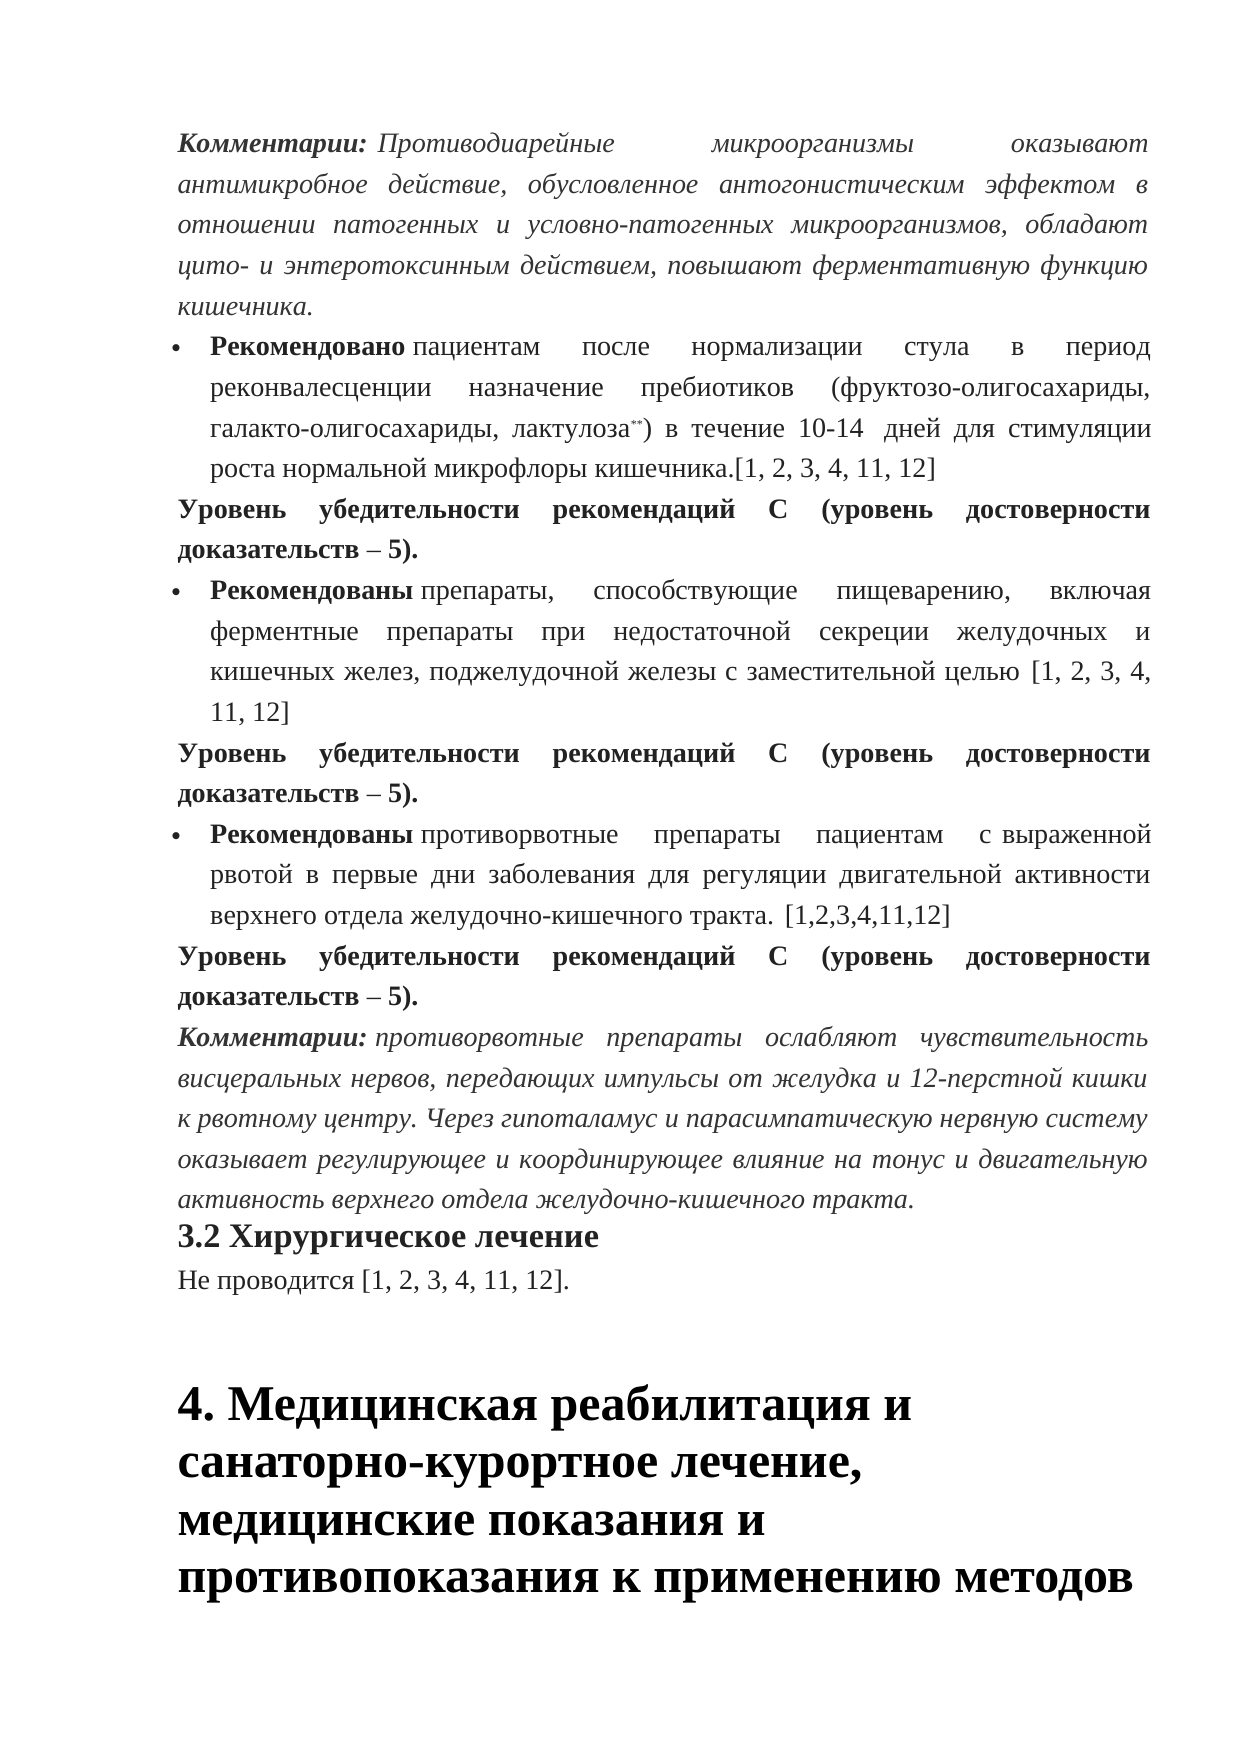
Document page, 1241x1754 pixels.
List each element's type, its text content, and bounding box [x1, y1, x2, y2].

text Комментарии: противорвотные препараты ослабляют чувствительность висцеральных нервов, передающих импульсы от желудка и 12-перстной кишки к рвотному центру. Через гипоталамус и парасимпатическую нервную систему оказывает регулирующее и координирующее влияние на тонус и двигательную активность верхнего отдела желудочно-кишечного тракта. [177, 1012, 1152, 1215]
list Рекомендовано пациентам после нормализации стула в период реконвалесценции назначение пребиотиков (фруктозо-олигосахариды, галакто-олигосахариды, лактулоза**) в течение 10-14 дней для стимуляции роста нормальной микрофлоры кишечника.[1, 2, 3, 4, 11, 12] [172, 321, 1152, 484]
text 3.2 Хирургическое лечение [177, 1215, 1152, 1254]
text Комментарии: Противодиарейные микроорганизмы оказывают антимикробное действие, обусловленное антогонистическим эффектом в отношении патогенных и условно-патогенных микроорганизмов, обладают цито- и энтеротоксинным действием, повышают ферментативную функцию кишечника. [177, 118, 1152, 321]
text Уровень убедительности рекомендаций С (уровень достоверности доказательств – 5). [177, 727, 1152, 809]
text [177, 1373, 1152, 1603]
list Рекомендованы противорвотные препараты пациентам с выраженной рвотой в первые дни заболевания для регуляции двигательной активности верхнего отдела желудочно-кишечного тракта. [1,2,3,4,11,12] [172, 809, 1152, 931]
text Не проводится [1, 2, 3, 4, 11, 12]. [177, 1254, 1152, 1295]
text Уровень убедительности рекомендаций С (уровень достоверности доказательств – 5). [177, 931, 1152, 1012]
list Рекомендованы препараты, способствующие пищеварению, включая ферментные препараты при недостаточной секреции желудочных и кишечных желез, поджелудочной железы с заместительной целью [1, 2, 3, 4, 11, 12] [172, 565, 1152, 727]
text Уровень убедительности рекомендаций С (уровень достоверности доказательств – 5). [177, 484, 1152, 565]
